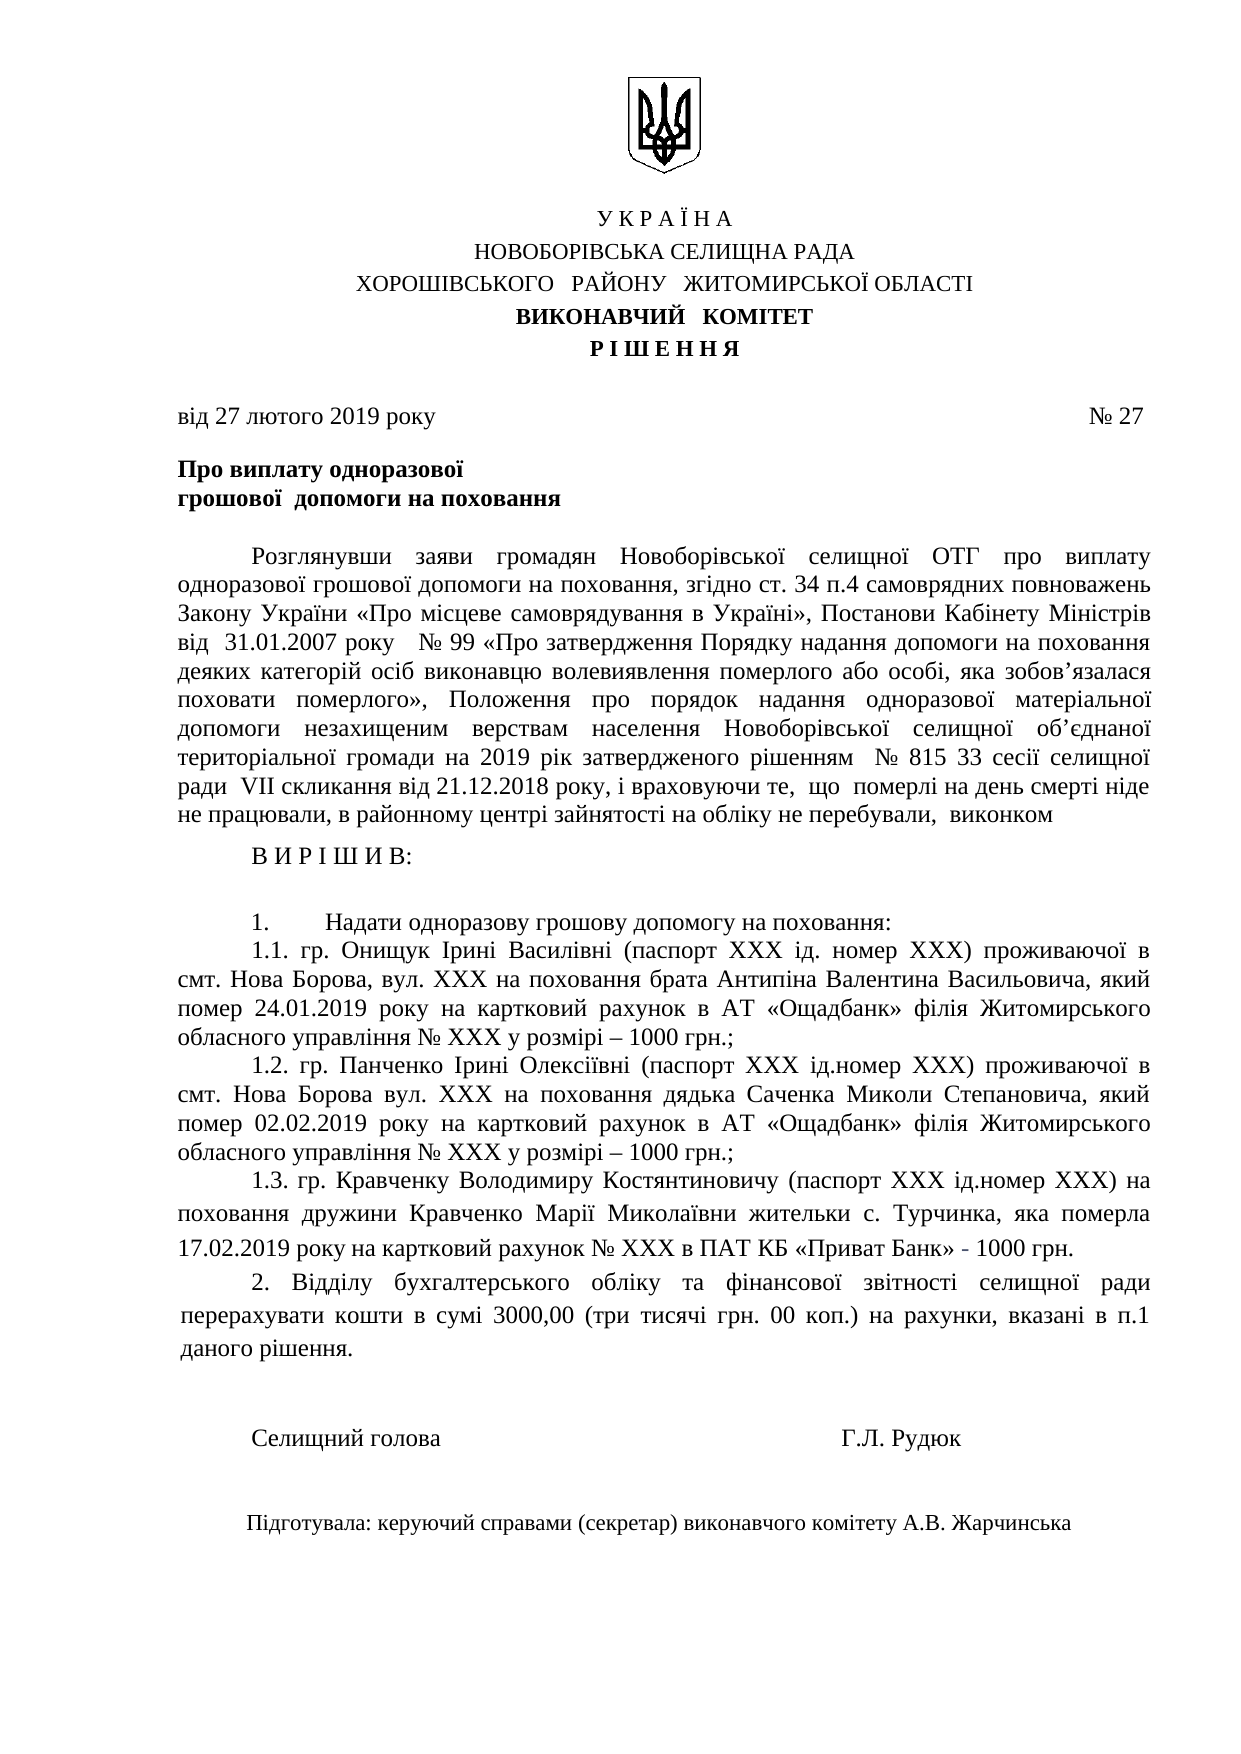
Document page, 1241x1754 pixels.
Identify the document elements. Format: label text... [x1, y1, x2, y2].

picture [621, 73, 708, 181]
list Надати одноразову грошову допомогу на поховання: [177, 907, 1152, 935]
text Розглянувши заяви громадян Новоборівської селищної ОТГ про виплату одноразової грошової допомоги на поховання, згідно ст. 34 п.4 самоврядних повноважень Закону України «Про місцеве самоврядування в Україні», Постанови Кабінету Міністрів від 31.01.2007 року № 99 «Про затвердження Порядку надання допомоги на поховання деяких категорій осіб виконавцю волевиявлення померлого або особі, яка зобов’язалася поховати померлого», Положення про порядок надання одноразової матеріальної допомоги незахищеним верствам населення Новоборівської селищної об’єднаної територіальної громади на 2019 рік затвердженого рішенням № 815 33 сесії селищної ради VII скликання від 21.12.2018 року, і враховуючи те, що померлі на день смерті ніде не працювали, в районному центрі зайнятості на обліку не перебували, виконком [177, 541, 1152, 828]
text У К Р А Ї Н А [177, 205, 1152, 231]
text НОВОБОРІВСЬКА СЕЛИЩНА РАДА [177, 238, 1152, 264]
text 2. Відділу бухгалтерського обліку та фінансової звітності селищної ради перерахувати кошти в сумі 3000,00 (три тисячі грн. 00 коп.) на рахунки, вказані в п.1 даного рішення. [180, 1267, 1152, 1361]
text Про виплату одноразової [177, 454, 1152, 483]
text ВИКОНАВЧИЙ КОМІТЕТ [177, 303, 1152, 329]
text 1.2. гр. Панченко Ірині Олексіївні (паспорт ХХХ ід.номер ХХХ) проживаючої в смт. Нова Борова вул. ХХХ на поховання дядька Саченка Миколи Степановича, який помер 02.02.2019 року на картковий рахунок в АТ «Ощадбанк» філія Житомирського обласного управління № ХХХ у розмірі – 1000 грн.; [177, 1050, 1152, 1165]
text 1.3. гр. Кравченку Володимиру Костянтиновичу (паспорт ХХХ ід.номер ХХХ) на поховання дружини Кравченко Марії Миколаївни жительки с. Турчинка, яка померла 17.02.2019 року на картковий рахунок № ХХХ в ПАТ КБ «Приват Банк» - 1000 грн. [177, 1165, 1152, 1262]
text від 27 лютого 2019 року № 27 [177, 401, 1152, 429]
text ХОРОШІВСЬКОГО РАЙОНУ ЖИТОМИРСЬКОЇ ОБЛАСТІ [177, 270, 1152, 297]
text грошової допомоги на поховання [177, 483, 1152, 512]
text Р І Ш Е Н Н Я [177, 336, 1152, 362]
text 1.1. гр. Онищук Ірині Василівні (паспорт ХХХ ід. номер ХХХ) проживаючої в смт. Нова Борова, вул. ХХХ на поховання брата Антипіна Валентина Васильовича, який помер 24.01.2019 року на картковий рахунок в АТ «Ощадбанк» філія Житомирського обласного управління № ХХХ у розмірі – 1000 грн.; [177, 935, 1152, 1050]
text Підготувала: керуючий справами (секретар) виконавчого комітету А.В. Жарчинська [177, 1509, 1152, 1535]
text Селищний голова Г.Л. Рудюк [177, 1423, 1152, 1452]
text В И Р І Ш И В: [177, 841, 1152, 869]
